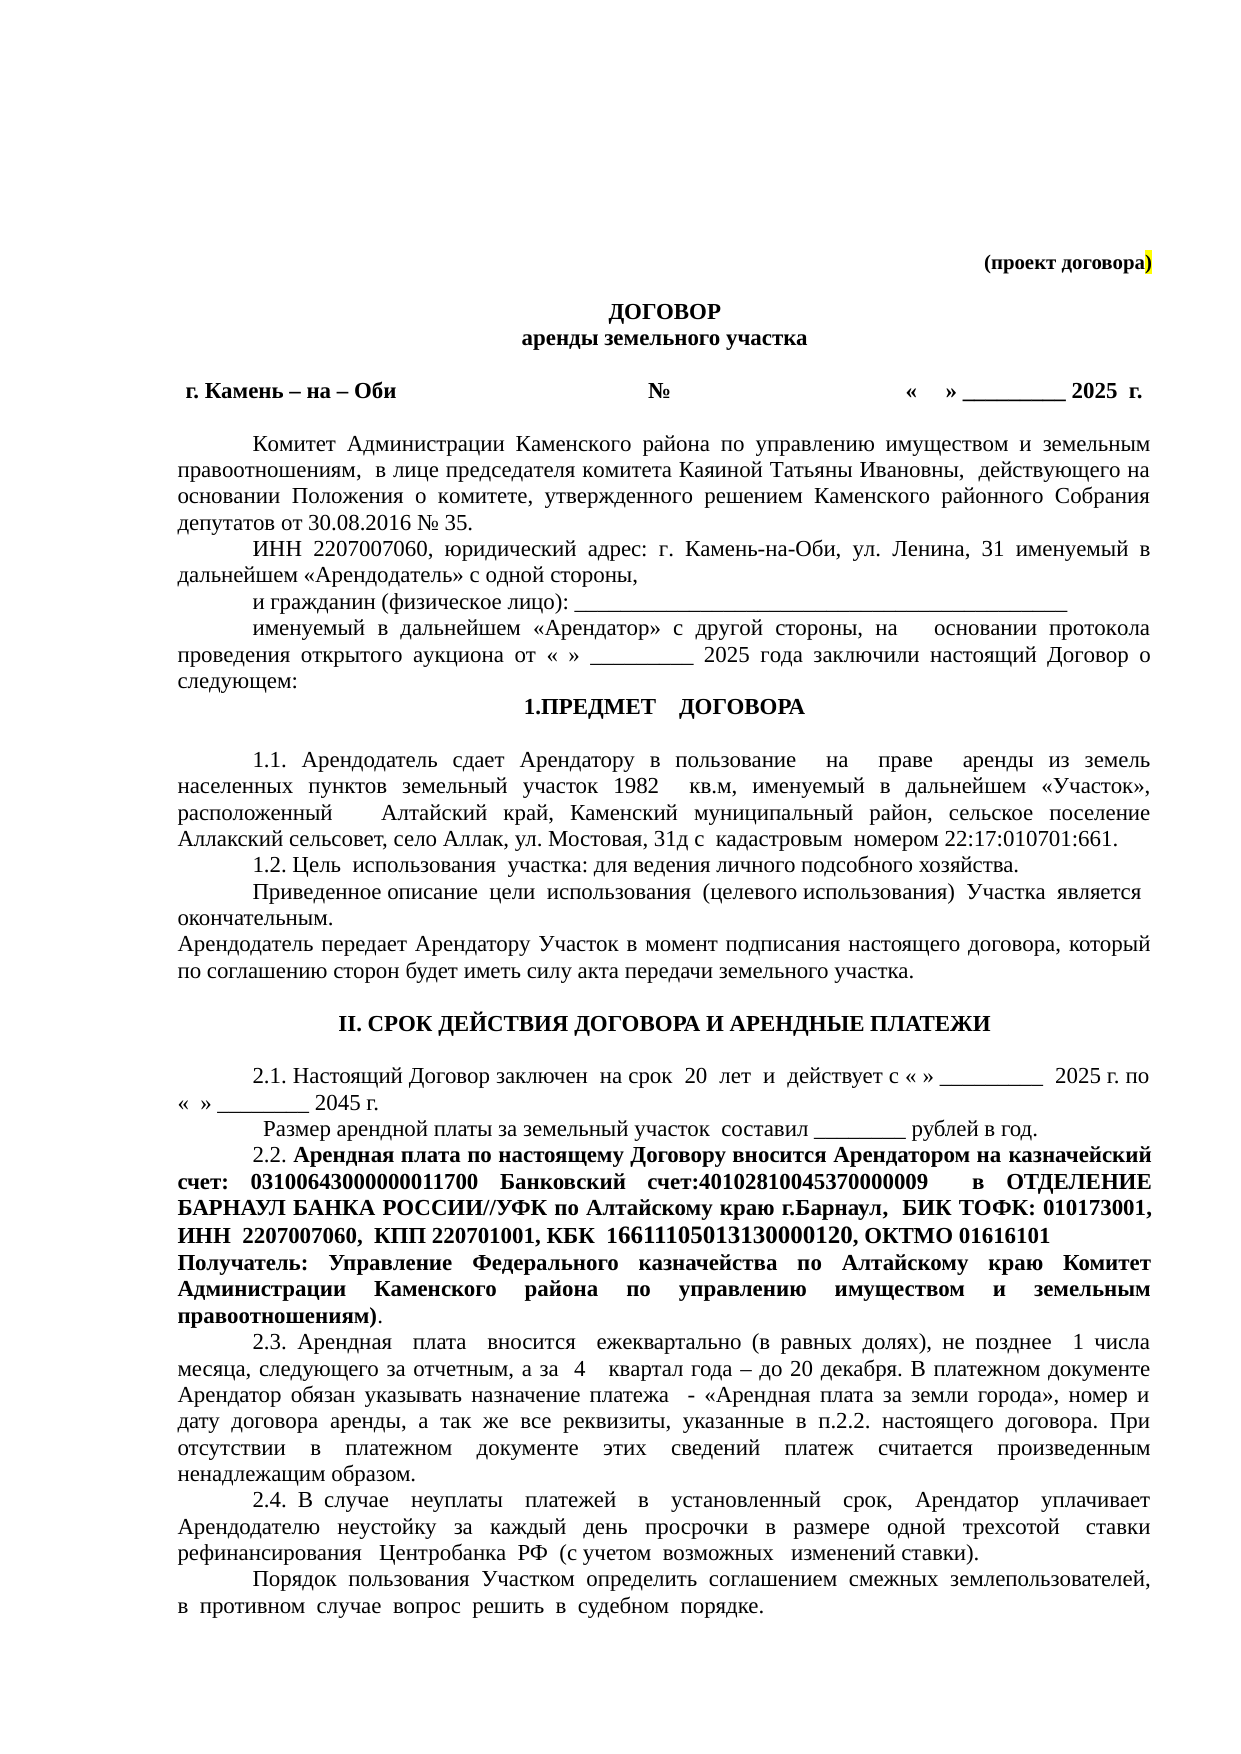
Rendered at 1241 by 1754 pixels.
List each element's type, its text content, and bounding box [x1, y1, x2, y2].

text ДОГОВОР [177, 298, 1152, 324]
text аренды земельного участка [177, 324, 1152, 351]
text Порядок пользования Участком определить соглашением смежных землепользователей, в противном случае вопрос решить в судебном порядке. [177, 1565, 1152, 1618]
subtitle ИНН 2207007060, юридический адрес: г. Камень-на-Оби, ул. Ленина, 31 именуемый в дальнейшем «Арендодатель» с одной стороны, [177, 535, 1152, 588]
text окончательным. [177, 904, 1152, 931]
text 2.2. Арендная плата по настоящему Договору вносится Арендатором на казначейский счет: 03100643000000011700 Банковский счет:40102810045370000009 в ОТДЕЛЕНИЕ БАРНАУЛ БАНКА РОССИИ//УФК по Алтайскому краю г.Барнаул, БИК ТОФК: 010173001, ИНН 2207007060, КПП 220701001, КБК 16611105013130000120, ОКТМО 01616101 [177, 1141, 1152, 1249]
text 1.1. Арендодатель сдает Арендатору в пользование на праве аренды из земель населенных пунктов земельный участок 1982 кв.м, именуемый в дальнейшем «Участок», расположенный Алтайский край, Каменский муниципальный район, сельское поселение Аллакский сельсовет, село Аллак, ул. Мостовая, 31д с кадастровым номером 22:17:010701:661. [177, 746, 1152, 851]
subtitle Приведенное описание цели использования (целевого использования) Участка является [177, 878, 1152, 904]
text Арендодатель передает Арендатору Участок в момент подписания настоящего договора, который по соглашению сторон будет иметь силу акта передачи земельного участка. [177, 931, 1152, 983]
subtitle Комитет Администрации Каменского района по управлению имуществом и земельным правоотношениям, в лице председателя комитета Каяиной Татьяны Ивановны, действующего на основании Положения о комитете, утвержденного решением Каменского районного Собрания депутатов от 30.08.2016 № 35. [177, 430, 1152, 535]
text 2.1. Настоящий Договор заключен на срок 20 лет и действует с « » _________ 2025 г. по « » ________ 2045 г. [177, 1062, 1152, 1115]
text II. СРОК ДЕЙСТВИЯ ДОГОВОРА И АРЕНДНЫЕ ПЛАТЕЖИ [177, 1009, 1152, 1036]
text 1.ПРЕДМЕТ ДОГОВОРА [177, 693, 1152, 720]
text г. Камень – на – Оби № « » _________ 2025 г. [177, 377, 1152, 403]
subtitle и гражданин (физическое лицо): ___________________________________________ [177, 588, 1152, 614]
text Получатель: Управление Федерального казначейства по Алтайскому краю Комитет Администрации Каменского района по управлению имуществом и земельным правоотношениям). [177, 1249, 1152, 1328]
text 2.4. В случае неуплаты платежей в установленный срок, Арендатор уплачивает Арендодателю неустойку за каждый день просрочки в размере одной трехсотой ставки рефинансирования Центробанка РФ (с учетом возможных изменений ставки). [177, 1486, 1152, 1565]
text 2.3. Арендная плата вносится ежеквартально (в равных долях), не позднее 1 числа месяца, следующего за отчетным, а за 4 квартал года – до 20 декабря. В платежном документе Арендатор обязан указывать назначение платежа - «Арендная плата за земли города», номер и дату договора аренды, а так же все реквизиты, указанные в п.2.2. настоящего договора. При отсутствии в платежном документе этих сведений платеж считается произведенным ненадлежащим образом. [177, 1328, 1152, 1486]
subtitle именуемый в дальнейшем «Арендатор» с другой стороны, на основании протокола проведения открытого аукциона от « » _________ 2025 года заключили настоящий Договор о следующем: [177, 614, 1152, 693]
text (проект договора) [177, 250, 1145, 274]
text 1.2. Цель использования участка: для ведения личного подсобного хозяйства. [177, 851, 1152, 878]
text Размер арендной платы за земельный участок составил ________ рублей в год. [177, 1115, 1152, 1141]
